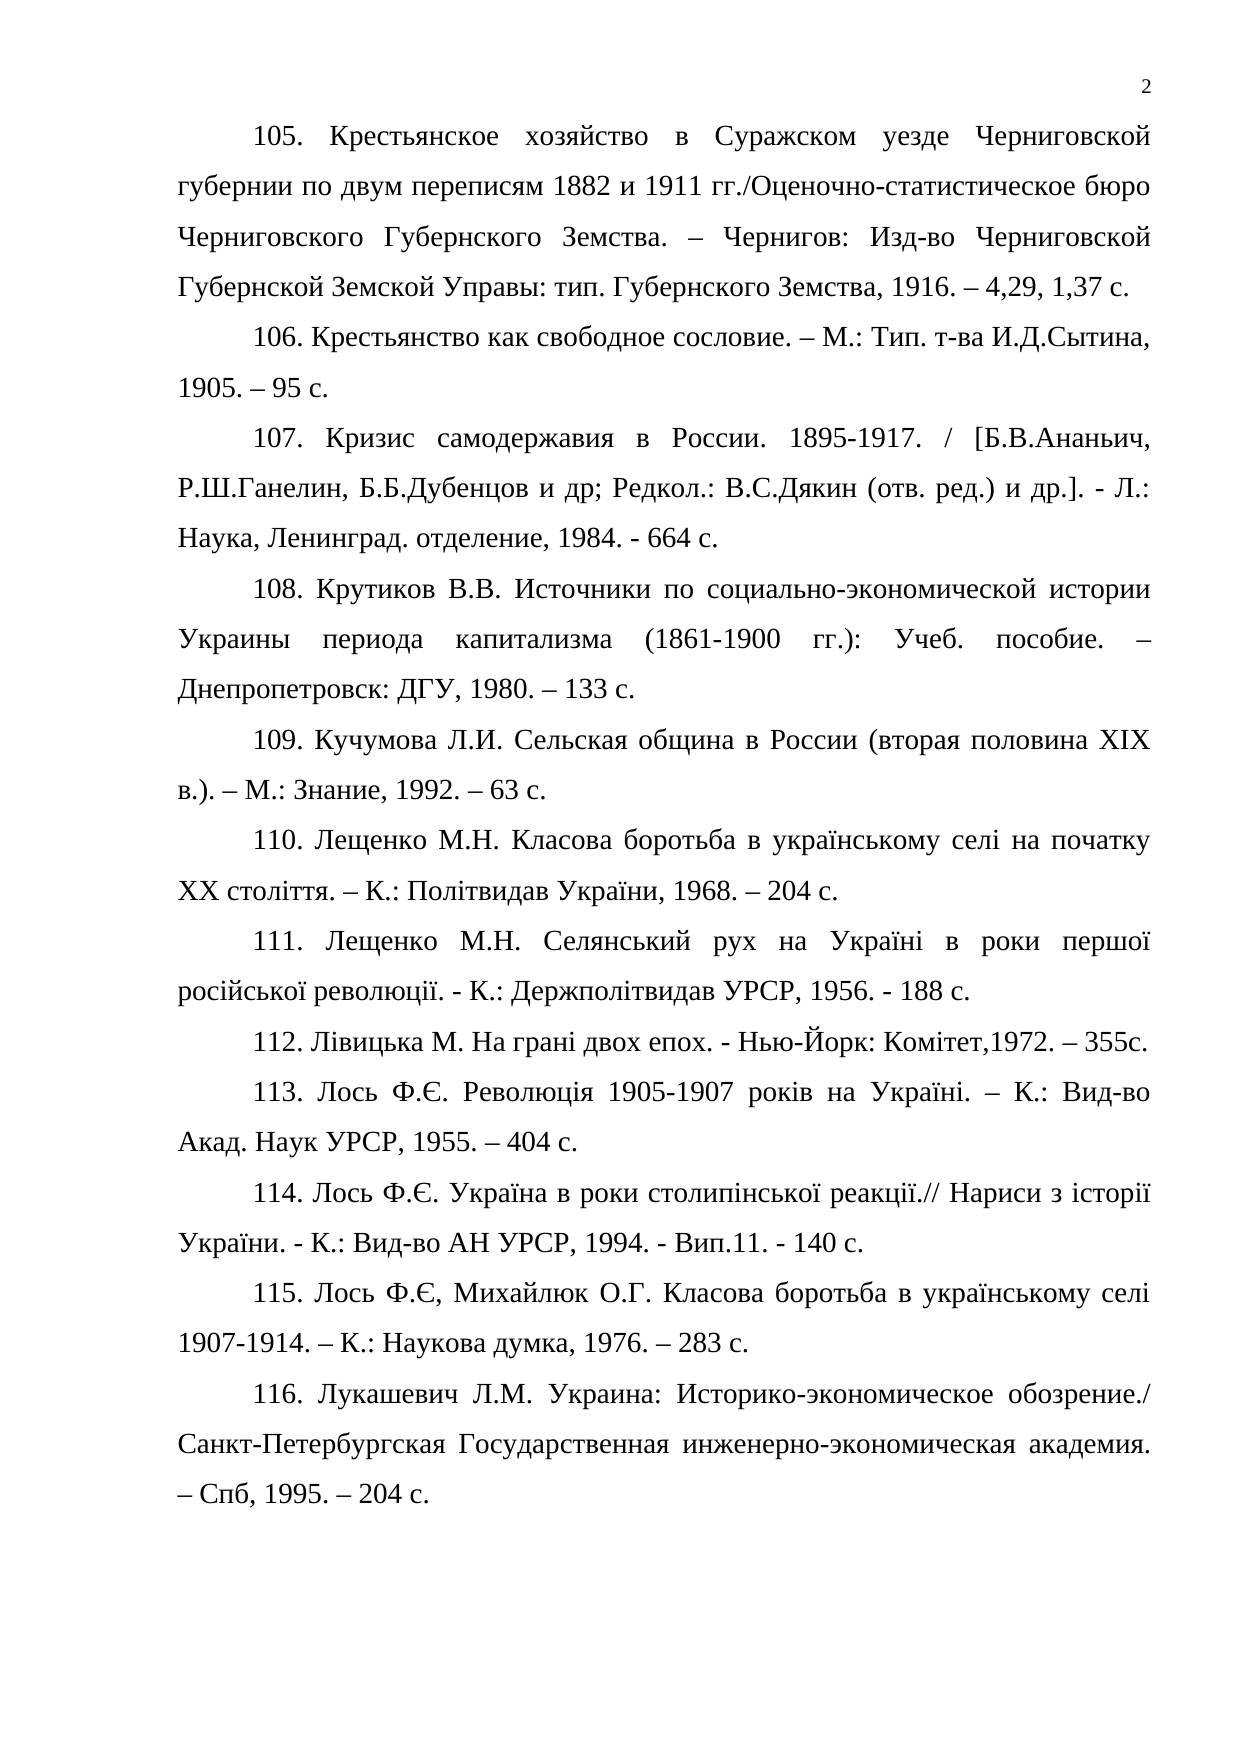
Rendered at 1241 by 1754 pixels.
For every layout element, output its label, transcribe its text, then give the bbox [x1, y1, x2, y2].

text 105. Крестьянское хозяйство в Суражском уезде Черниговской губернии по двум переписям 1882 и 1911 гг./Оценочно-статистическое бюро Черниговского Губернского Земства. – Чернигов: Изд-во Черниговской Губернской Земской Управы: тип. Губернского Земства, 1916. – 4,29, 1,37 с. [177, 118, 1152, 303]
text 110. Лещенко М.Н. Класова боротьба в українському селі на початку ХХ століття. – К.: Політвидав України, 1968. – 204 с. [177, 822, 1152, 906]
text 116. Лукашевич Л.М. Украина: Историко-экономическое обозрение./ Санкт-Петербургская Государственная инженерно-экономическая академия. – Спб, 1995. – 204 с. [177, 1376, 1152, 1510]
text 108. Крутиков В.В. Источники по социально-экономической истории Украины периода капитализма (1861-1900 гг.): Учеб. пособие. – Днепропетровск: ДГУ, 1980. – 133 с. [177, 571, 1152, 705]
text 109. Кучумова Л.И. Сельская община в России (вторая половина XIX в.). – М.: Знание, 1992. – 63 с. [177, 722, 1152, 806]
text 111. Лещенко М.Н. Селянський рух на Україні в роки першої російської революції. - К.: Держполітвидав УРСР, 1956. - 188 с. [177, 923, 1152, 1007]
text 112. Лівицька М. На грані двох епох. - Нью-Йорк: Комітет,1972. – 355с. [177, 1024, 1152, 1057]
text 114. Лось Ф.Є. Україна в роки столипінської реакції.// Нариси з історії України. - К.: Вид-во АН УРСР, 1994. - Вип.11. - 140 с. [177, 1175, 1152, 1258]
text 113. Лось Ф.Є. Революція 1905-1907 років на Україні. – К.: Вид-во Акад. Наук УРСР, 1955. – 404 с. [177, 1074, 1152, 1158]
text 106. Крестьянство как свободное сословие. – М.: Тип. т-ва И.Д.Сытина, 1905. – 95 с. [177, 319, 1152, 403]
text 107. Кризис самодержавия в России. 1895-1917. / [Б.В.Ананьич, Р.Ш.Ганелин, Б.Б.Дубенцов и др; Редкол.: В.С.Дякин (отв. ред.) и др.]. - Л.: Наука, Ленинград. отделение, 1984. - 664 с. [177, 420, 1152, 554]
text 115. Лось Ф.Є, Михайлюк О.Г. Класова боротьба в українському селі 1907-1914. – К.: Наукова думка, 1976. – 283 с. [177, 1275, 1152, 1359]
